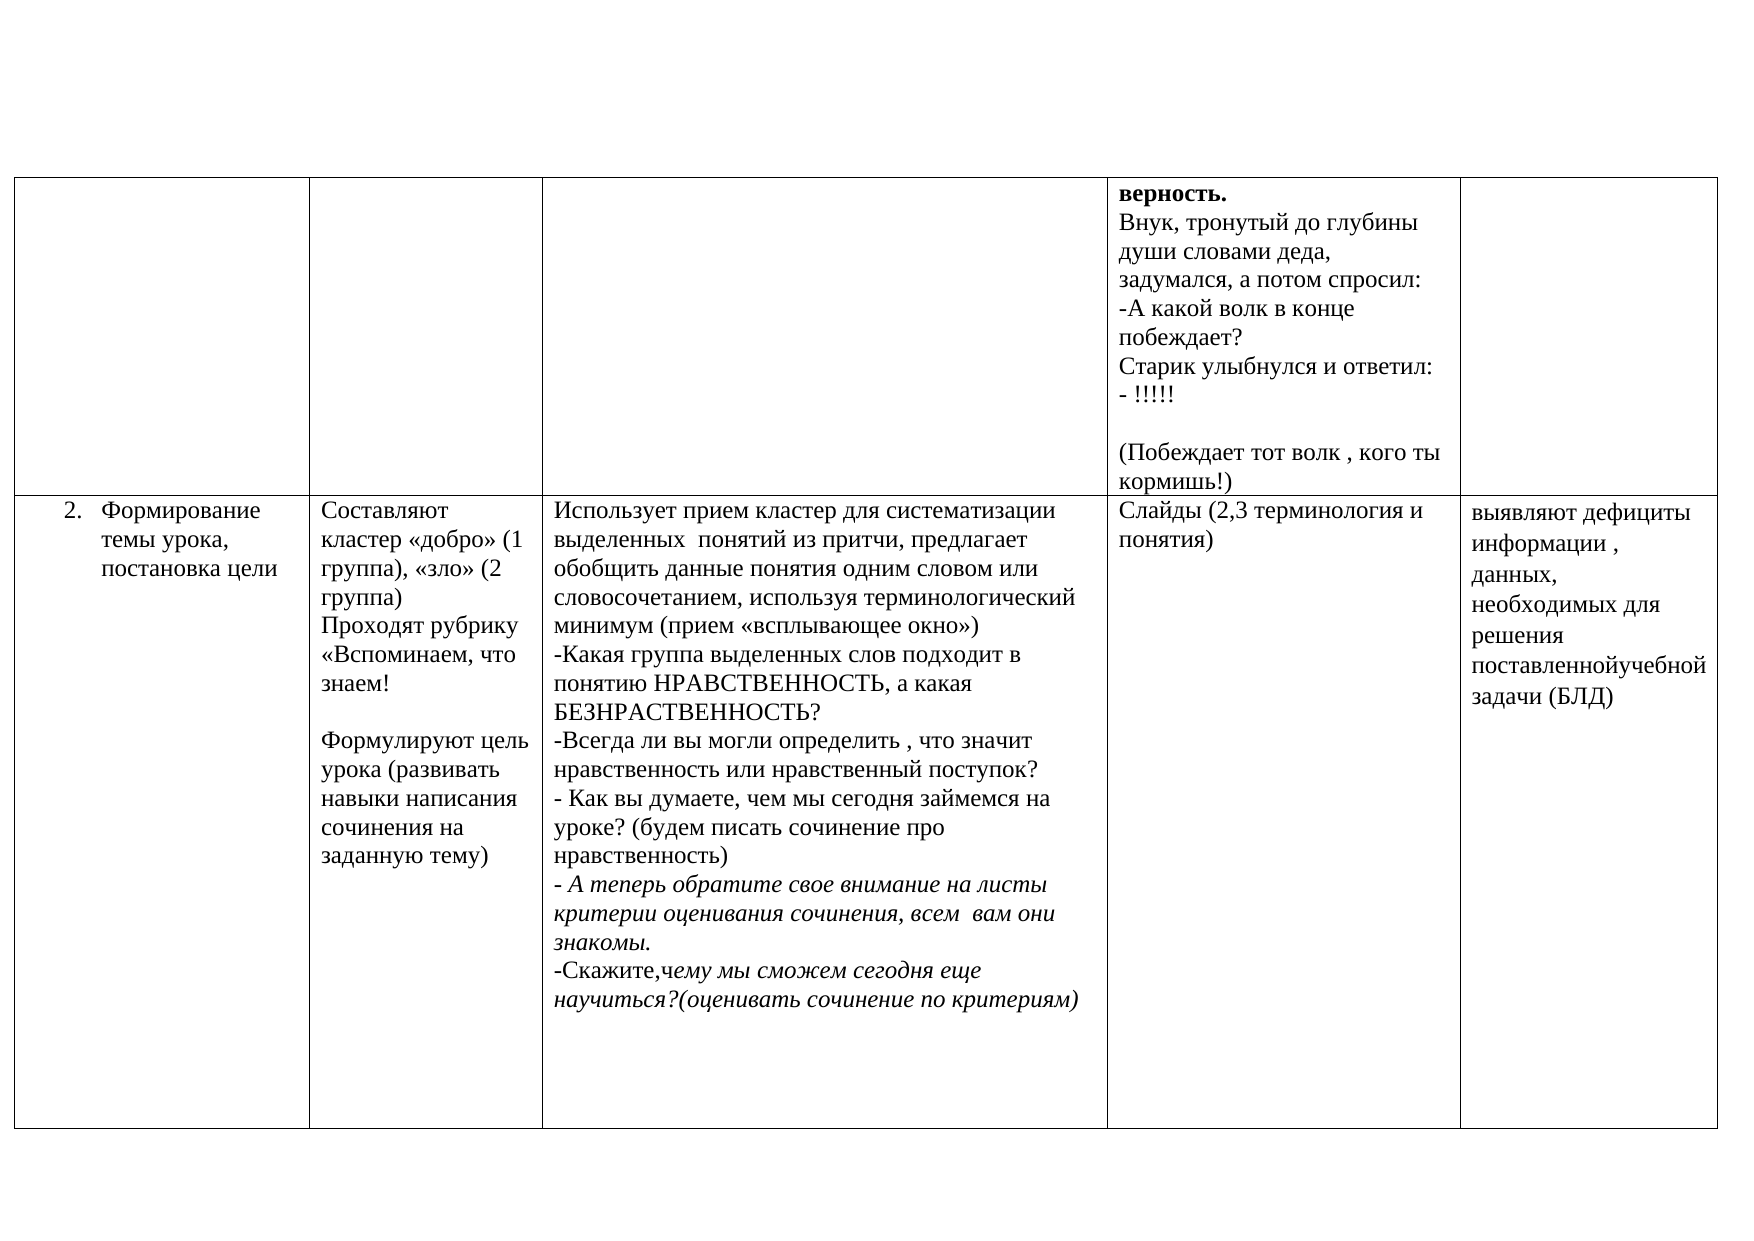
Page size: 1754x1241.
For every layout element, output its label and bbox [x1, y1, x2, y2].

table_cell [1461, 496, 1717, 1128]
table_cell [15, 496, 309, 1128]
table_cell [15, 178, 309, 494]
table_cell [543, 178, 1107, 494]
table_cell [1108, 178, 1460, 494]
table_cell [310, 496, 542, 1128]
table_cell [1108, 496, 1460, 1128]
table_cell [1461, 178, 1717, 494]
table_cell [543, 496, 1107, 1128]
table_cell [310, 178, 542, 494]
